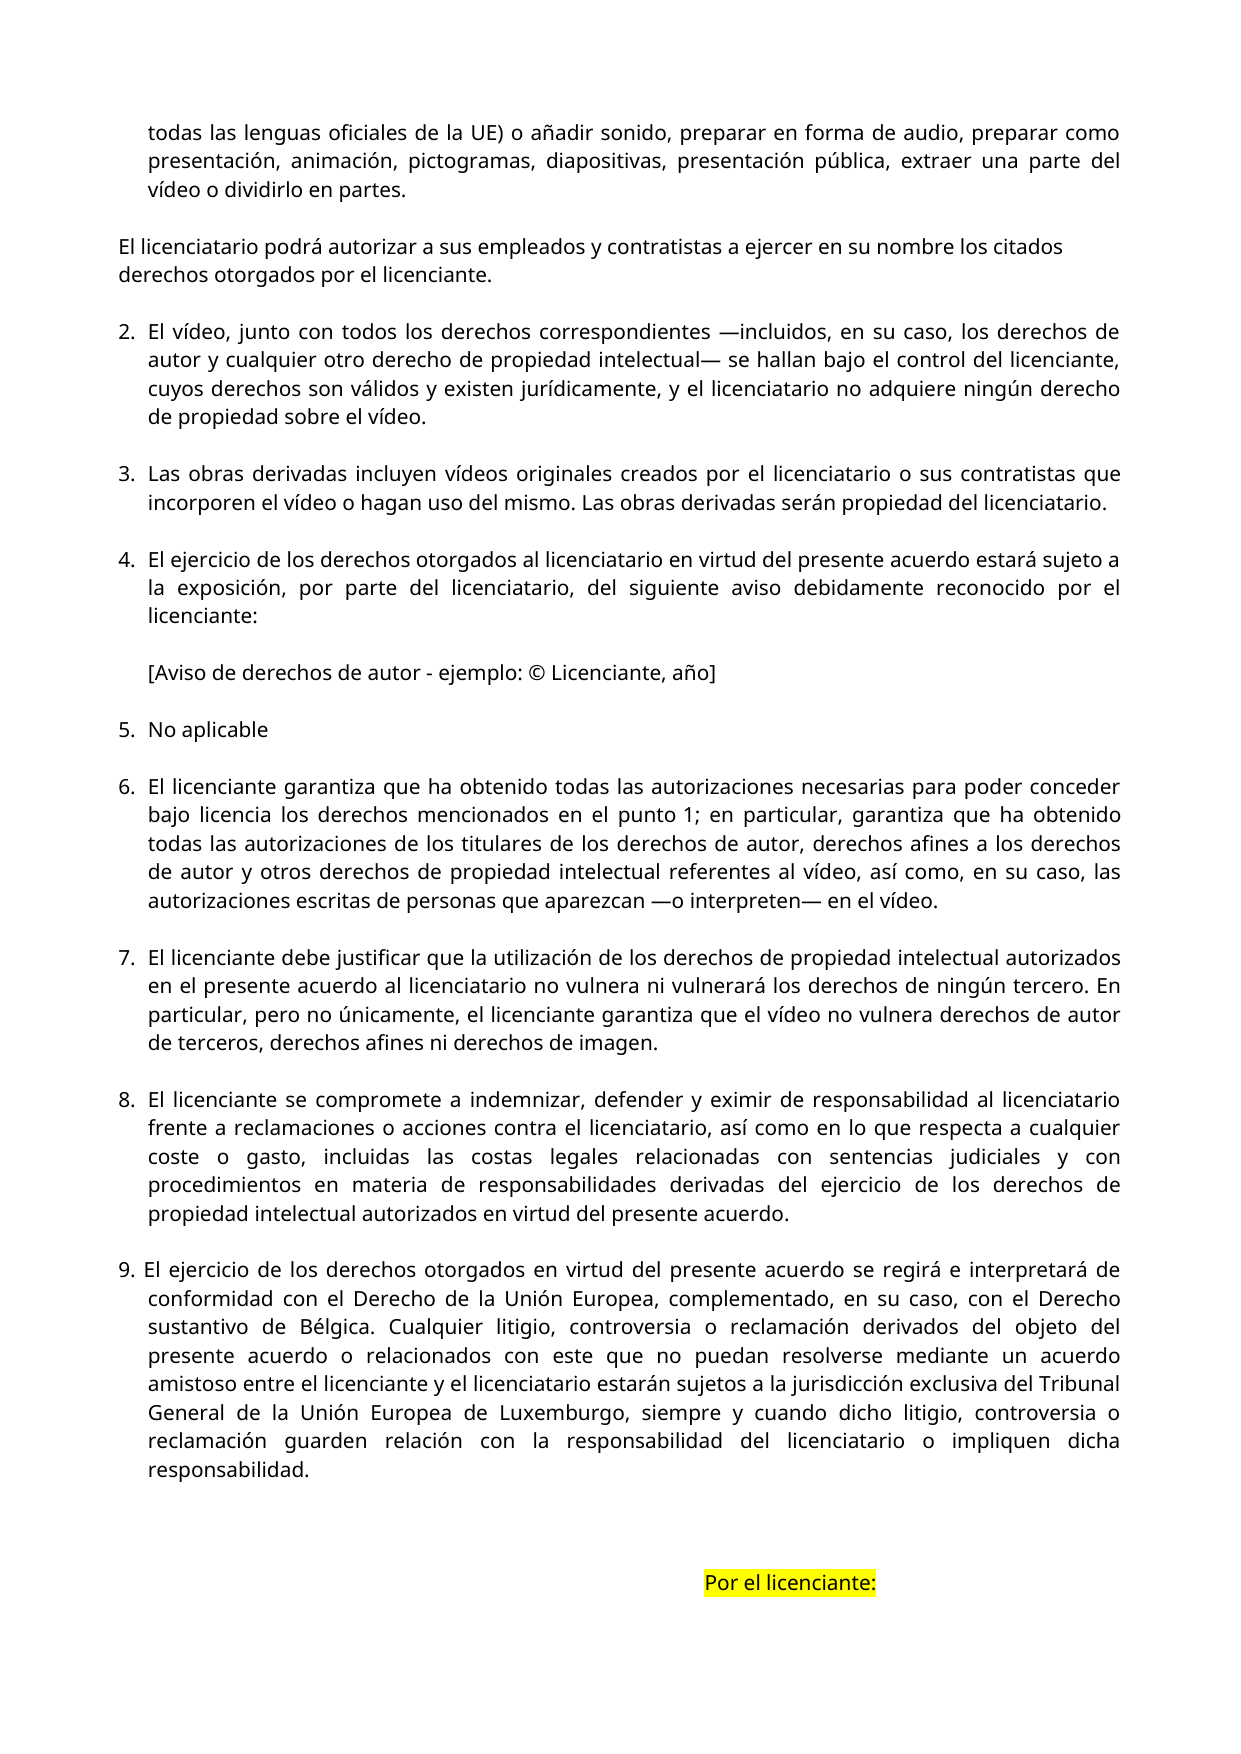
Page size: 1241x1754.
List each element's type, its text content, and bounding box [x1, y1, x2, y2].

text 7. El licenciante debe justificar que la utilización de los derechos de propiedad intelectual autorizados en el presente acuerdo al licenciatario no vulnera ni vulnerará los derechos de ningún tercero. En particular, pero no únicamente, el licenciante garantiza que el vídeo no vulnera derechos de autor de terceros, derechos afines ni derechos de imagen. [118, 943, 1122, 1057]
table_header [693, 1569, 1133, 1625]
text 8. El licenciante se compromete a indemnizar, defender y eximir de responsabilidad al licenciatario frente a reclamaciones o acciones contra el licenciatario, así como en lo que respecta a cualquier coste o gasto, incluidas las costas legales relacionadas con sentencias judiciales y con procedimientos en materia de responsabilidades derivadas del ejercicio de los derechos de propiedad intelectual autorizados en virtud del presente acuerdo. [118, 1085, 1122, 1227]
text 3. Las obras derivadas incluyen vídeos originales creados por el licenciatario o sus contratistas que incorporen el vídeo o hagan uso del mismo. Las obras derivadas serán propiedad del licenciatario. [118, 459, 1122, 516]
text 5. No aplicable [118, 715, 1122, 744]
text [118, 118, 1122, 203]
text El licenciatario podrá autorizar a sus empleados y contratistas a ejercer en su nombre los citados derechos otorgados por el licenciante. [118, 232, 1122, 289]
text 2. El vídeo, junto con todos los derechos correspondientes —incluidos, en su caso, los derechos de autor y cualquier otro derecho de propiedad intelectual— se hallan bajo el control del licenciante, cuyos derechos son válidos y existen jurídicamente, y el licenciatario no adquiere ningún derecho de propiedad sobre el vídeo. [118, 317, 1122, 431]
text 9. El ejercicio de los derechos otorgados en virtud del presente acuerdo se regirá e interpretará de conformidad con el Derecho de la Unión Europea, complementado, en su caso, con el Derecho sustantivo de Bélgica. Cualquier litigio, controversia o reclamación derivados del objeto del presente acuerdo o relacionados con este que no puedan resolverse mediante un acuerdo amistoso entre el licenciante y el licenciatario estarán sujetos a la jurisdicción exclusiva del Tribunal General de la Unión Europea de Luxemburgo, siempre y cuando dicho litigio, controversia o reclamación guarden relación con la responsabilidad del licenciatario o impliquen dicha responsabilidad. [118, 1256, 1122, 1483]
text 6. El licenciante garantiza que ha obtenido todas las autorizaciones necesarias para poder conceder bajo licencia los derechos mencionados en el punto 1; en particular, garantiza que ha obtenido todas las autorizaciones de los titulares de los derechos de autor, derechos afines a los derechos de autor y otros derechos de propiedad intelectual referentes al vídeo, así como, en su caso, las autorizaciones escritas de personas que aparezcan —o interpreten— en el vídeo. [118, 772, 1122, 914]
text 4. El ejercicio de los derechos otorgados al licenciatario en virtud del presente acuerdo estará sujeto a la exposición, por parte del licenciatario, del siguiente aviso debidamente reconocido por el licenciante: [118, 545, 1122, 630]
text [Aviso de derechos de autor - ejemplo: © Licenciante, año] [148, 658, 1122, 687]
